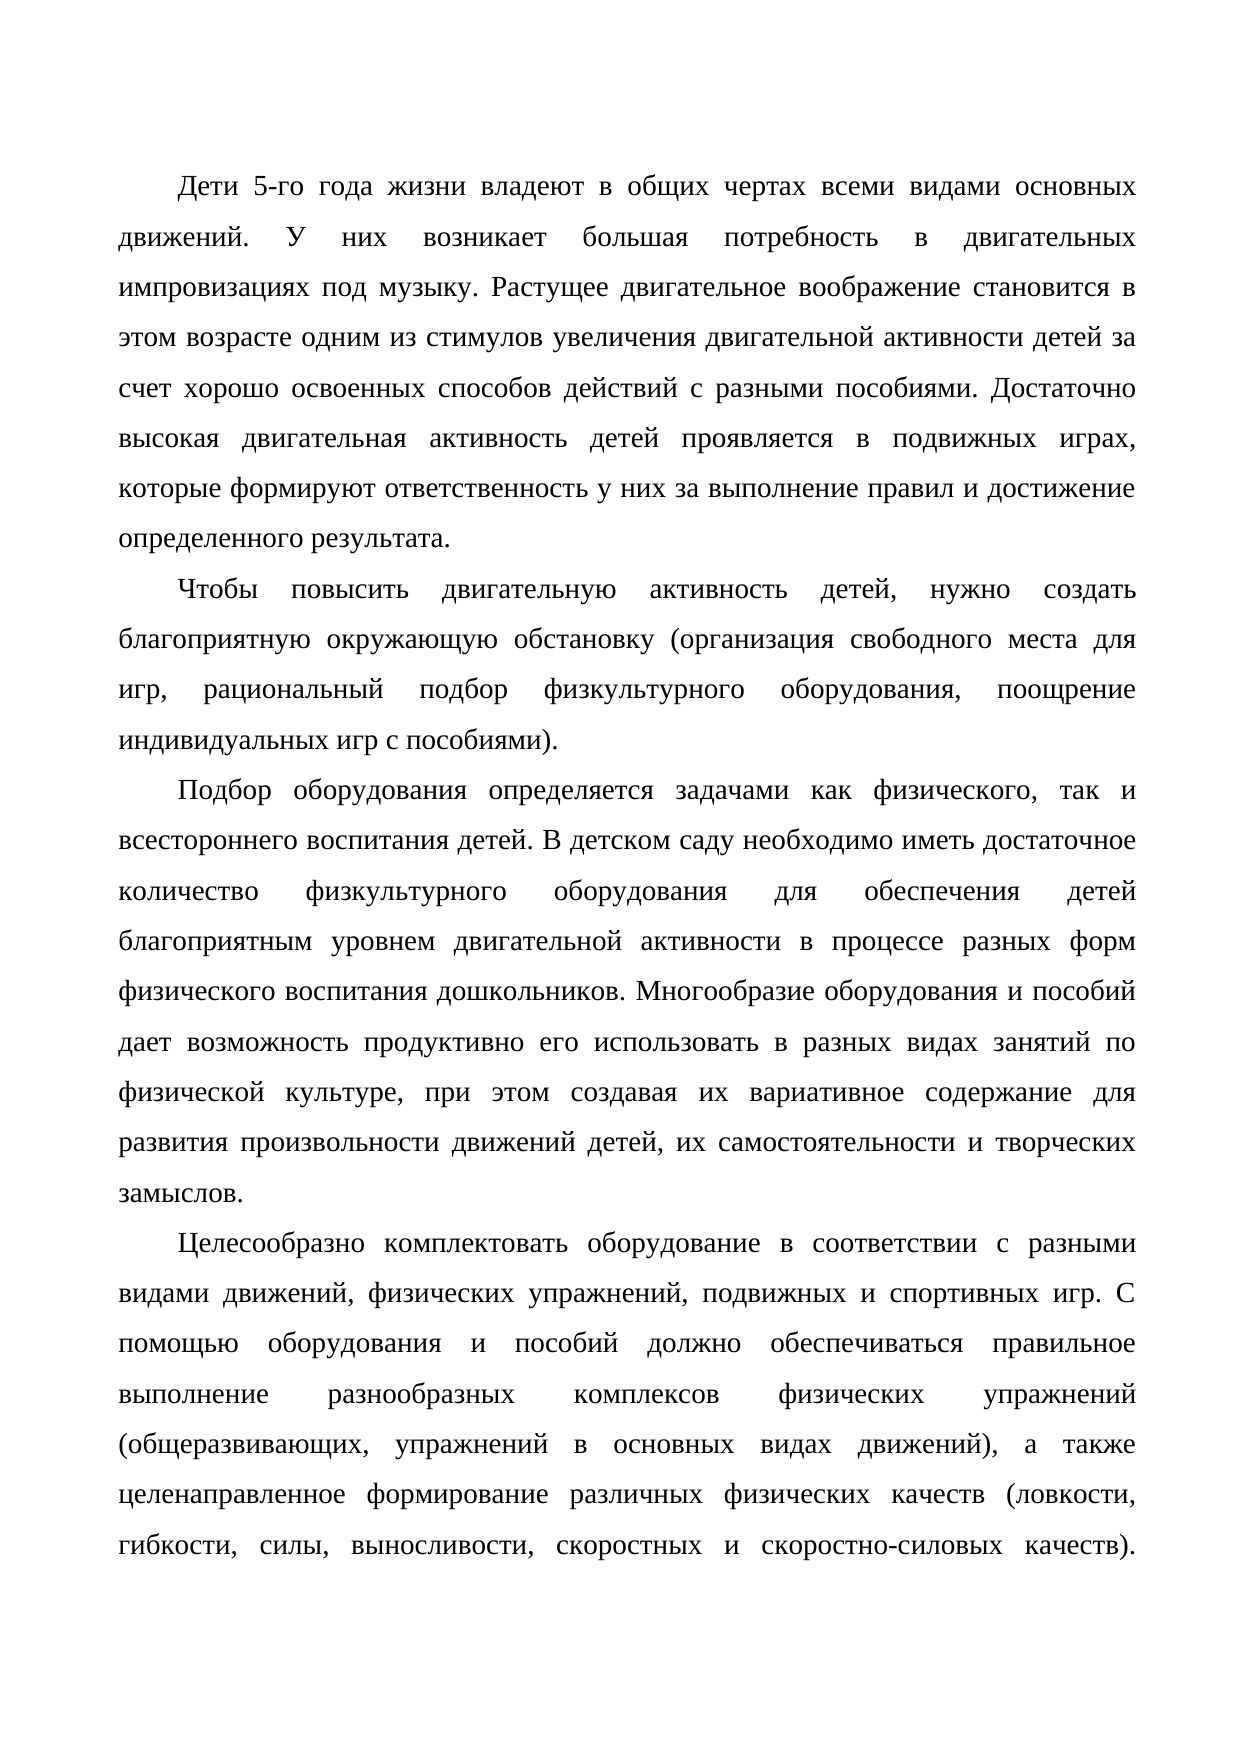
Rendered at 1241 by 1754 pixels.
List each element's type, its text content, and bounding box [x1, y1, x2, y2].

text Подбор оборудования определяется задачами как физического, так и всестороннего воспитания детей. В детском саду необходимо иметь достаточное количество физкультурного оборудования для обеспечения детей благоприятным уровнем двигательной активности в процессе разных форм физического воспитания дошкольников. Многообразие оборудования и пособий дает возможность продуктивно его использовать в разных видах занятий по физической культуре, при этом создавая их вариативное содержание для развития произвольности движений детей, их самостоятельности и творческих замыслов. [118, 772, 1137, 1208]
text Чтобы повысить двигательную активность детей, нужно создать благоприятную окружающую обстановку (организация свободного места для игр, рациональный подбор физкультурного оборудования, поощрение индивидуальных игр с пособиями). [118, 571, 1137, 755]
text Целесообразно комплектовать оборудование в соответствии с разными видами движений, физических упражнений, подвижных и спортивных игр. С помощью оборудования и пособий должно обеспечиваться правильное выполнение разнообразных комплексов физических упражнений (общеразвивающих, упражнений в основных видах движений), а также целенаправленное формирование различных физических качеств (ловкости, гибкости, силы, выносливости, скоростных и скоростно-силовых качеств). [118, 1225, 1137, 1611]
text Дети 5-го года жизни владеют в общих чертах всеми видами основных движений. У них возникает большая потребность в двигательных импровизациях под музыку. Растущее двигательное воображение становится в этом возрасте одним из стимулов увеличения двигательной активности детей за счет хорошо освоенных способов действий с разными пособиями. Достаточно высокая двигательная активность детей проявляется в подвижных играх, которые формируют ответственность у них за выполнение правил и достижение определенного результата. [118, 168, 1137, 554]
